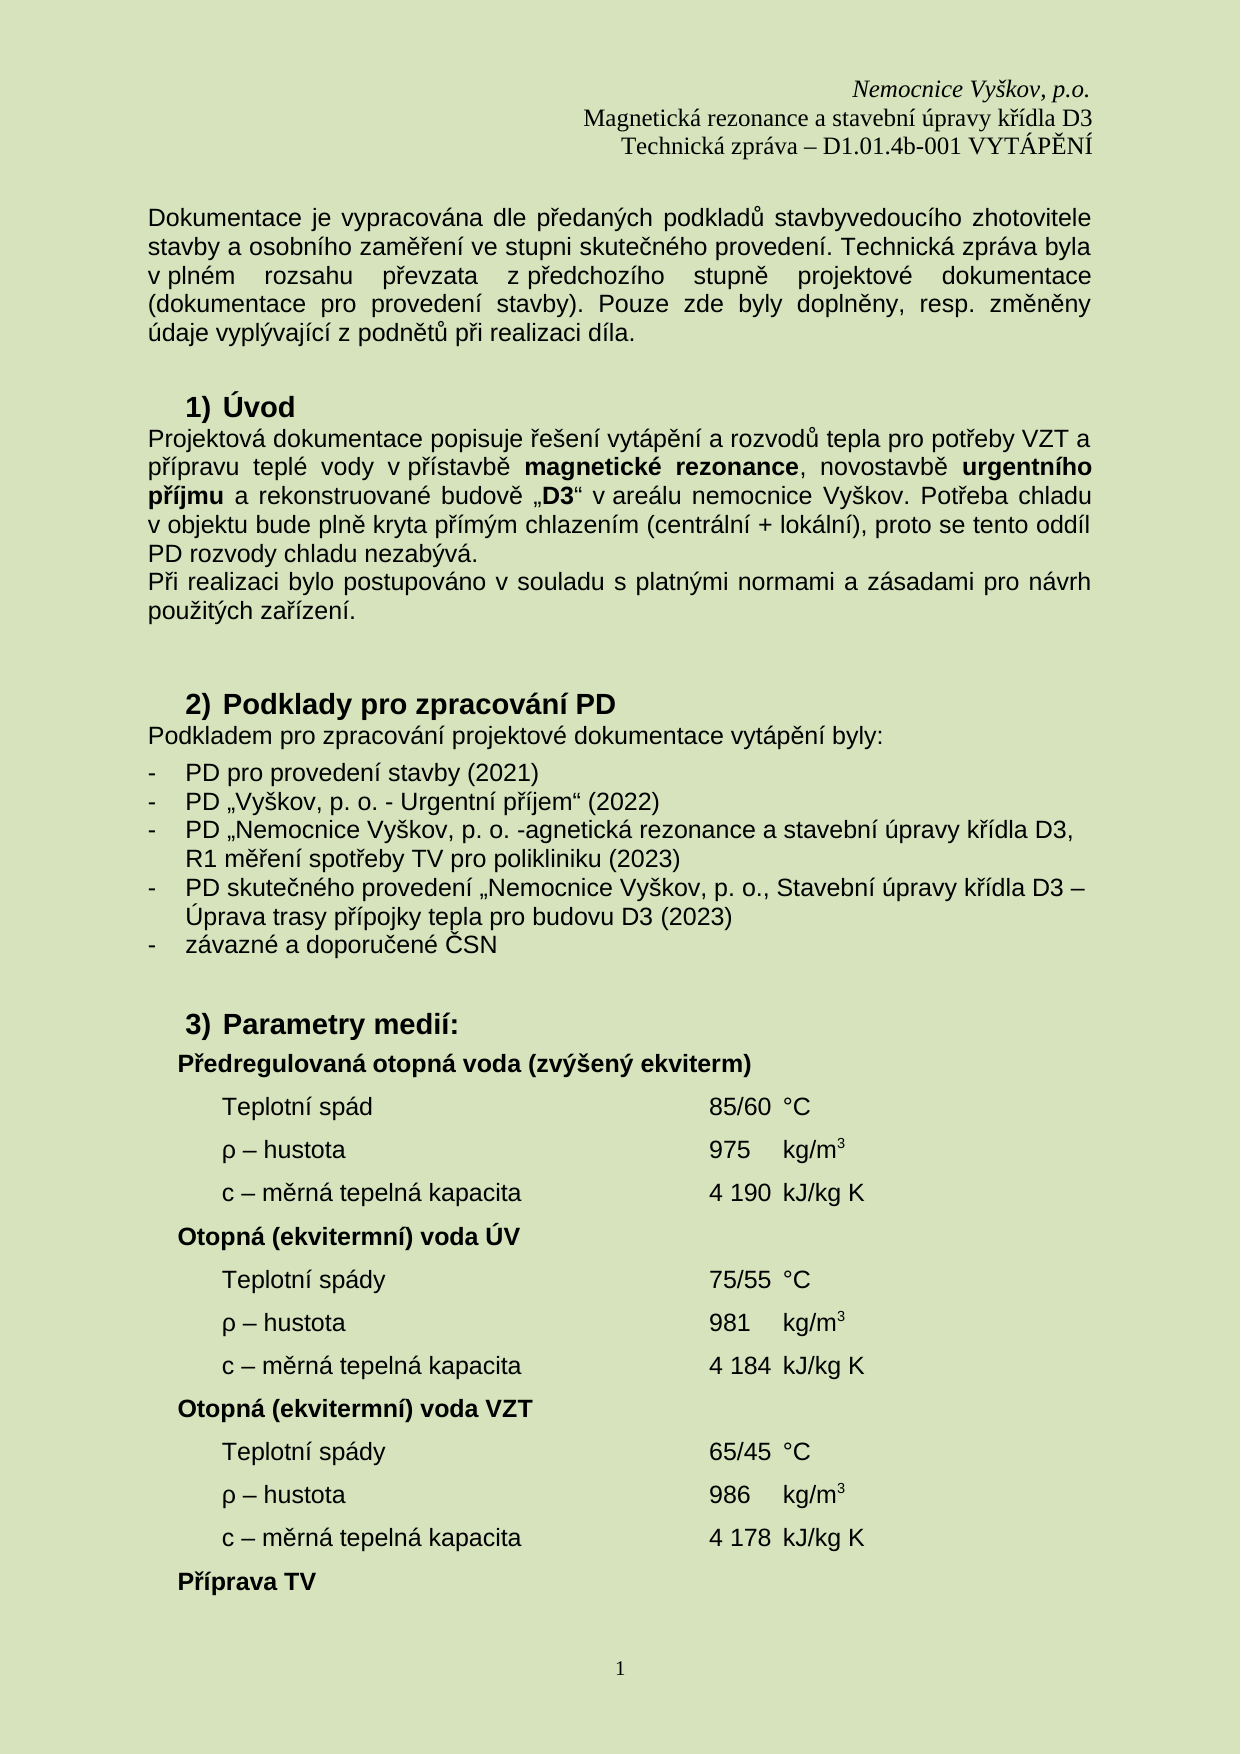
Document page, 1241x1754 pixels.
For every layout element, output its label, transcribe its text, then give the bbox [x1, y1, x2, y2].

subtitle Parametry medií: [185, 1007, 1092, 1041]
subtitle PD „Vyškov, p. o. - Urgentní příjem“ (2022) [148, 787, 1092, 815]
text c – měrná tepelná kapacita 4 190 kJ/kg K [148, 1178, 1092, 1207]
text Teplotní spád 85/60 °C [148, 1092, 1092, 1121]
text Při realizaci bylo postupováno v souladu s platnými normami a zásadami pro návrh použitých zařízení. [148, 567, 1092, 625]
text Projektová dokumentace popisuje řešení vytápění a rozvodů tepla pro potřeby VZT a přípravu teplé vody v přístavbě magnetické rezonance, novostavbě urgentního příjmu a rekonstruované budově „D3“ v areálu nemocnice Vyškov. Potřeba chladu v objektu bude plně kryta přímým chlazením (centrální + lokální), proto se tento oddíl PD rozvody chladu nezabývá. [148, 424, 1092, 567]
text ρ – hustota 981 kg/m3 [148, 1308, 1092, 1337]
subtitle PD „Nemocnice Vyškov, p. o. -agnetická rezonance a stavební úpravy křídla D3, R1 měření spotřeby TV pro polikliniku (2023) [148, 815, 1092, 873]
text Předregulovaná otopná voda (zvýšený ekviterm) [148, 1049, 1092, 1078]
text ρ – hustota 986 kg/m3 [148, 1480, 1092, 1509]
text Příprava TV [148, 1567, 1092, 1595]
subtitle závazné a doporučené ČSN [148, 930, 1092, 959]
text Teplotní spády 75/55 °C [148, 1265, 1092, 1293]
subtitle PD skutečného provedení „Nemocnice Vyškov, p. o., Stavební úpravy křídla D3 – Úprava trasy přípojky tepla pro budovu D3 (2023) [148, 873, 1092, 930]
text c – měrná tepelná kapacita 4 178 kJ/kg K [148, 1523, 1092, 1552]
subtitle PD pro provedení stavby (2021) [148, 758, 1092, 787]
text c – měrná tepelná kapacita 4 184 kJ/kg K [148, 1351, 1092, 1380]
subtitle Úvod [185, 390, 1092, 424]
text Teplotní spády 65/45 °C [148, 1437, 1092, 1466]
subtitle Podkladem pro zpracování projektové dokumentace vytápění byly: [148, 721, 1092, 749]
text ρ – hustota 975 kg/m3 [148, 1135, 1092, 1164]
text Dokumentace je vypracována dle předaných podkladů stavbyvedoucího zhotovitele stavby a osobního zaměření ve stupni skutečného provedení. Technická zpráva byla v plném rozsahu převzata z předchozího stupně projektové dokumentace (dokumentace pro provedení stavby). Pouze zde byly doplněny, resp. změněny údaje vyplývající z podnětů při realizaci díla. [148, 203, 1092, 347]
subtitle Podklady pro zpracování PD [185, 687, 1092, 721]
text Otopná (ekvitermní) voda VZT [148, 1394, 1092, 1423]
text Otopná (ekvitermní) voda ÚV [148, 1222, 1092, 1250]
